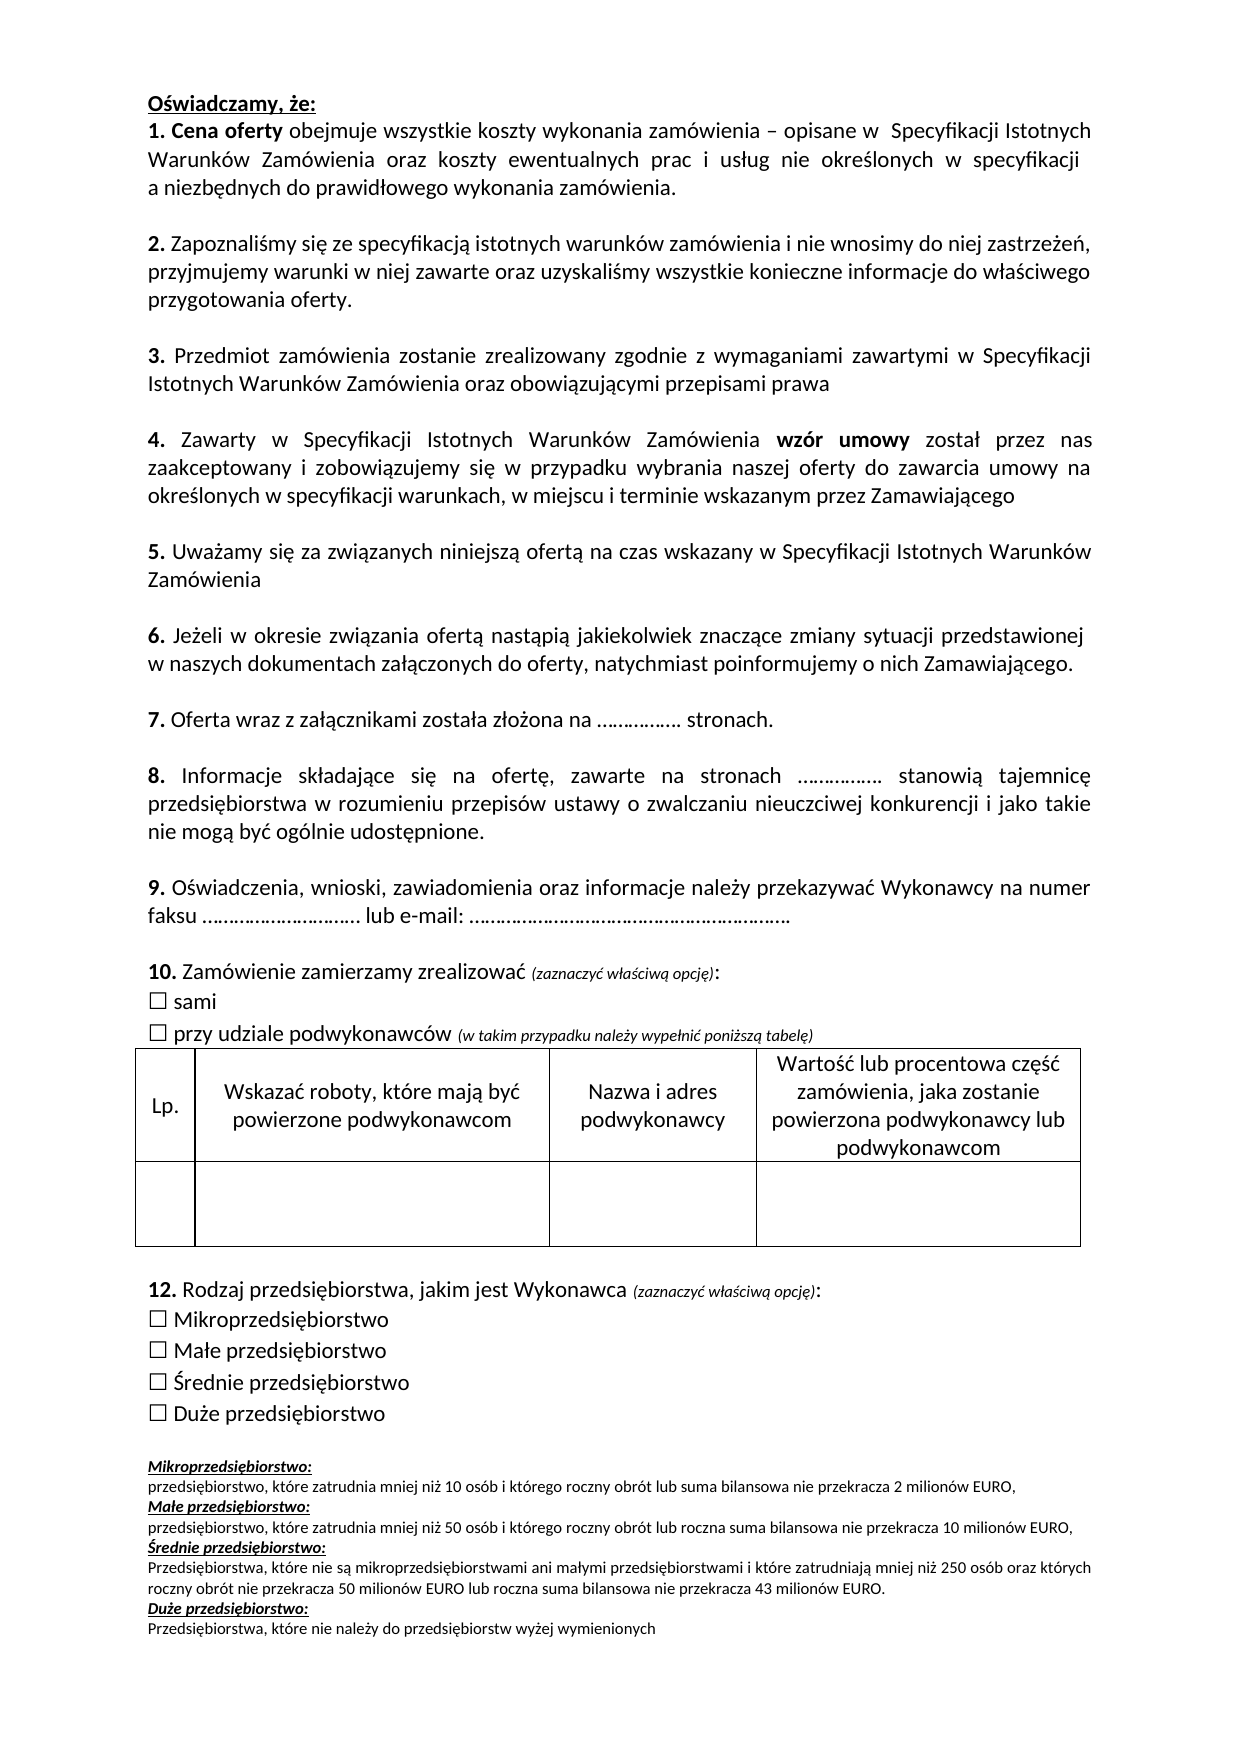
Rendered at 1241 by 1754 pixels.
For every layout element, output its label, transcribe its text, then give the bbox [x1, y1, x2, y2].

text 12. Rodzaj przedsiębiorstwa, jakim jest Wykonawca (zaznaczyć właściwą opcję): [148, 1275, 1093, 1303]
table_cell [136, 1162, 194, 1246]
text Małe przedsiębiorstwo: [148, 1497, 1093, 1517]
text 4. Zawarty w Specyfikacji Istotnych Warunków Zamówienia wzór umowy został przez nas zaakceptowany i zobowiązujemy się w przypadku wybrania naszej oferty do zawarcia umowy na określonych w specyfikacji warunkach, w miejscu i terminie wskazanym przez Zamawiającego [148, 425, 1093, 509]
table_header Lp. [136, 1049, 194, 1161]
text Małe przedsiębiorstwo [148, 1334, 1093, 1366]
table_header Wartość lub procentowa część zamówienia, jaka zostanie powierzona podwykonawcy lub podwykonawcom [757, 1049, 1080, 1161]
text Mikroprzedsiębiorstwo [148, 1303, 1093, 1334]
text Duże przedsiębiorstwo: [148, 1598, 1093, 1618]
text Duże przedsiębiorstwo [148, 1397, 1093, 1428]
text 8. Informacje składające się na ofertę, zawarte na stronach ……………. stanowią tajemnicę przedsiębiorstwa w rozumieniu przepisów ustawy o zwalczaniu nieuczciwej konkurencji i jako takie nie mogą być ogólnie udostępnione. [148, 761, 1093, 845]
text Oświadczamy, że: [148, 89, 1093, 117]
table_cell [196, 1162, 549, 1246]
text 6. Jeżeli w okresie związania ofertą nastąpią jakiekolwiek znaczące zmiany sytuacji przedstawionej w naszych dokumentach załączonych do oferty, natychmiast poinformujemy o nich Zamawiającego. [148, 621, 1093, 677]
text 2. Zapoznaliśmy się ze specyfikacją istotnych warunków zamówienia i nie wnosimy do niej zastrzeżeń, przyjmujemy warunki w niej zawarte oraz uzyskaliśmy wszystkie konieczne informacje do właściwego przygotowania oferty. [148, 229, 1093, 313]
text Mikroprzedsiębiorstwo: [148, 1456, 1093, 1476]
text 1. Cena oferty obejmuje wszystkie koszty wykonania zamówienia – opisane w Specyfikacji Istotnych Warunków Zamówienia oraz koszty ewentualnych prac i usług nie określonych w specyfikacji a niezbędnych do prawidłowego wykonania zamówienia. [148, 117, 1093, 201]
text 5. Uważamy się za związanych niniejszą ofertą na czas wskazany w Specyfikacji Istotnych Warunków Zamówienia [148, 537, 1093, 593]
text 7. Oferta wraz z załącznikami została złożona na ……………. stronach. [148, 705, 1093, 733]
text przedsiębiorstwo, które zatrudnia mniej niż 10 osób i którego roczny obrót lub suma bilansowa nie przekracza 2 milionów EURO, [148, 1476, 1093, 1497]
text przy udziale podwykonawców (w takim przypadku należy wypełnić poniższą tabelę) [148, 1017, 1093, 1048]
text Średnie przedsiębiorstwo [148, 1366, 1093, 1397]
table_cell [550, 1162, 756, 1246]
text 3. Przedmiot zamówienia zostanie zrealizowany zgodnie z wymaganiami zawartymi w Specyfikacji Istotnych Warunków Zamówienia oraz obowiązującymi przepisami prawa [148, 341, 1093, 397]
text 10. Zamówienie zamierzamy zrealizować (zaznaczyć właściwą opcję): [148, 957, 1093, 985]
table_cell [757, 1162, 1080, 1246]
text Przedsiębiorstwa, które nie są mikroprzedsiębiorstwami ani małymi przedsiębiorstwami i które zatrudniają mniej niż 250 osób oraz których roczny obrót nie przekracza 50 milionów EURO lub roczna suma bilansowa nie przekracza 43 milionów EURO. [148, 1558, 1093, 1598]
table_header Nazwa i adres podwykonawcy [550, 1049, 756, 1161]
text sami [148, 985, 1093, 1017]
text Przedsiębiorstwa, które nie należy do przedsiębiorstw wyżej wymienionych [148, 1618, 1093, 1639]
text 9. Oświadczenia, wnioski, zawiadomienia oraz informacje należy przekazywać Wykonawcy na numer faksu ………………………… lub e-mail: ……………………………………………………. [148, 873, 1093, 929]
text przedsiębiorstwo, które zatrudnia mniej niż 50 osób i którego roczny obrót lub roczna suma bilansowa nie przekracza 10 milionów EURO, [148, 1517, 1093, 1537]
text Średnie przedsiębiorstwo: [148, 1537, 1093, 1558]
table_header Wskazać roboty, które mają być powierzone podwykonawcom [196, 1049, 549, 1161]
